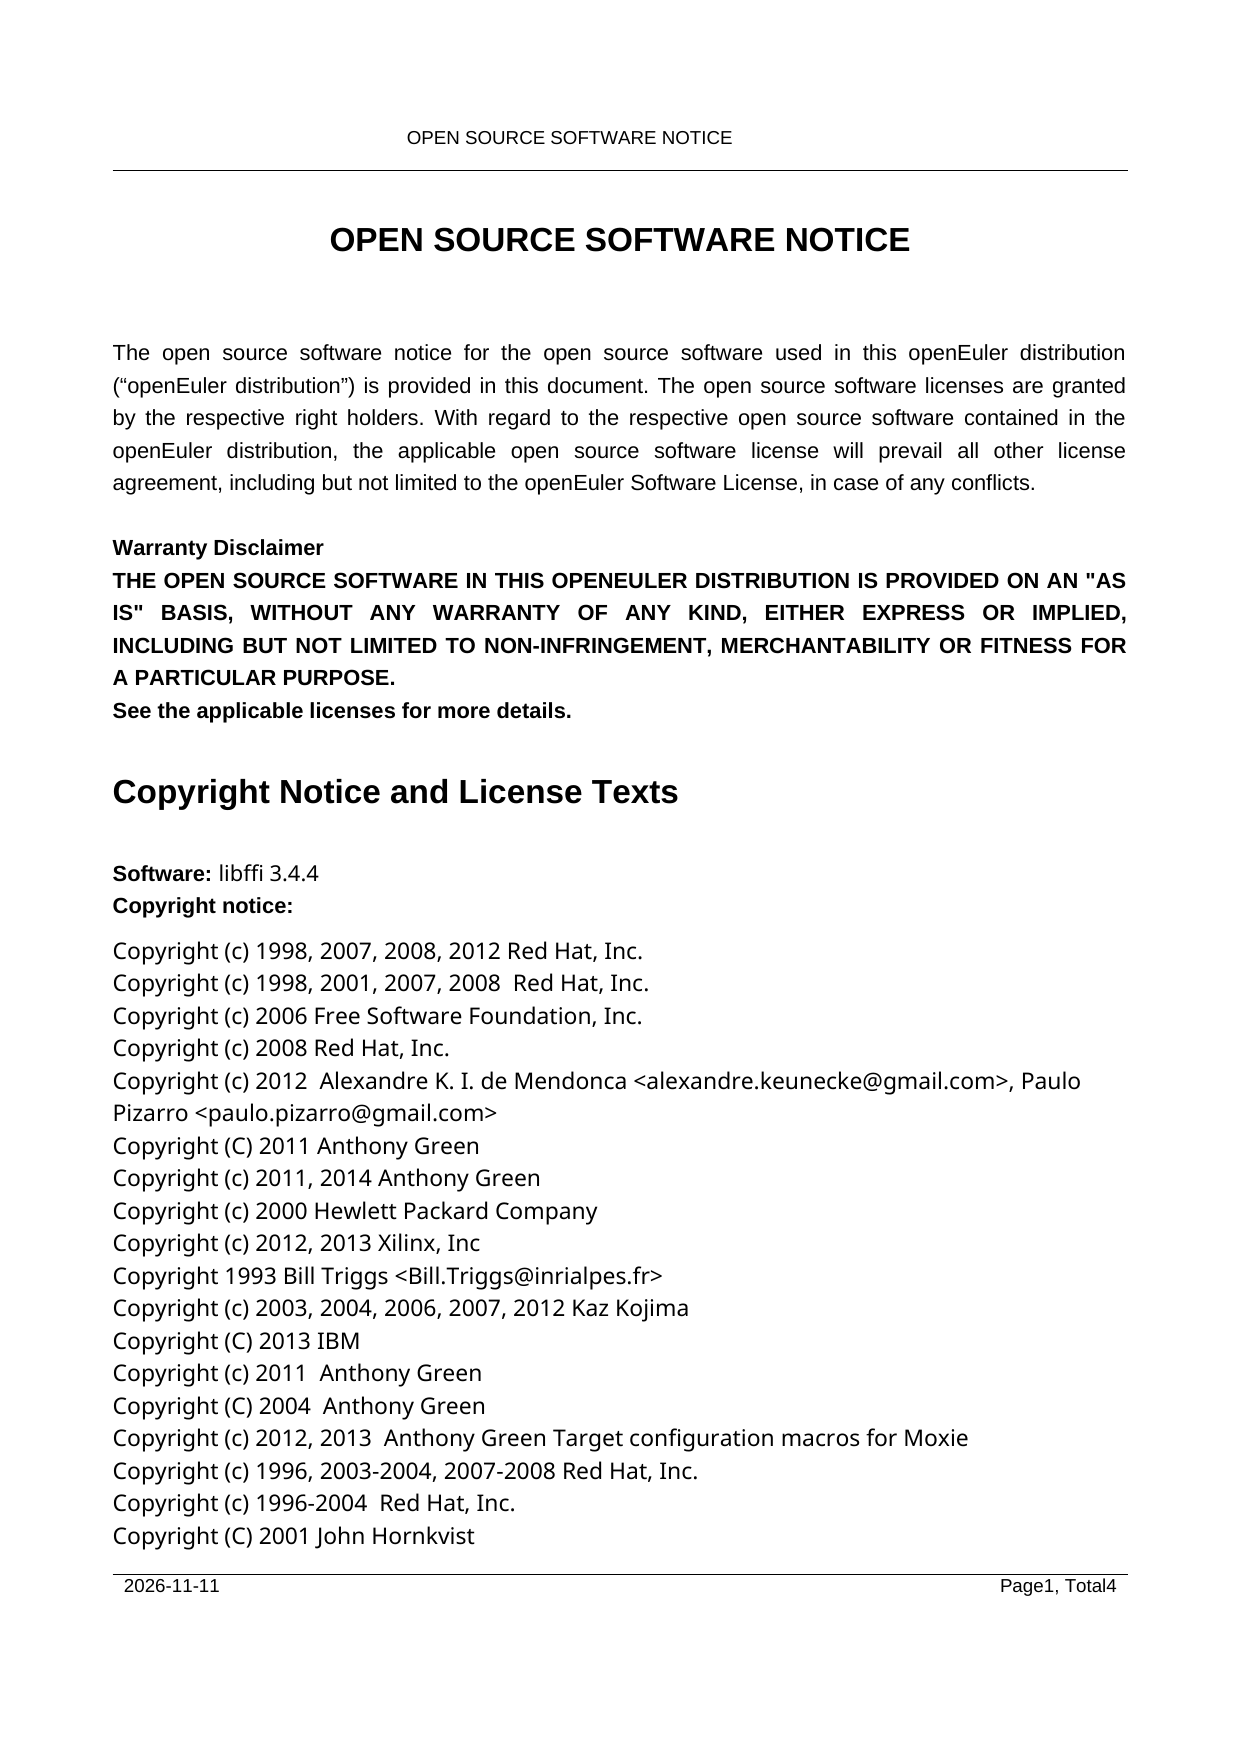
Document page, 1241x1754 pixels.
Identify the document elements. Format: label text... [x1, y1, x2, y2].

text Warranty Disclaimer [112, 531, 1128, 564]
text Copyright Notice and License Texts [112, 759, 1128, 824]
text The open source software notice for the open source software used in this openEuler distribution (“openEuler distribution”) is provided in this document. The open source software licenses are granted by the respective right holders. With regard to the respective open source software contained in the openEuler distribution, the applicable open source software license will prevail all other license agreement, including but not limited to the openEuler Software License, in case of any conflicts. [112, 336, 1128, 499]
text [112, 934, 1128, 1551]
text Copyright notice: [112, 889, 1128, 921]
title Software: libffi 3.4.4 [112, 856, 1128, 889]
text OPEN SOURCE SOFTWARE NOTICE [112, 206, 1128, 271]
text THE OPEN SOURCE SOFTWARE IN THIS OPENEULER DISTRIBUTION IS PROVIDED ON AN "AS IS" BASIS, WITHOUT ANY WARRANTY OF ANY KIND, EITHER EXPRESS OR IMPLIED, INCLUDING BUT NOT LIMITED TO NON-INFRINGEMENT, MERCHANTABILITY OR FITNESS FOR A PARTICULAR PURPOSE. See the applicable licenses for more details. [112, 564, 1128, 726]
